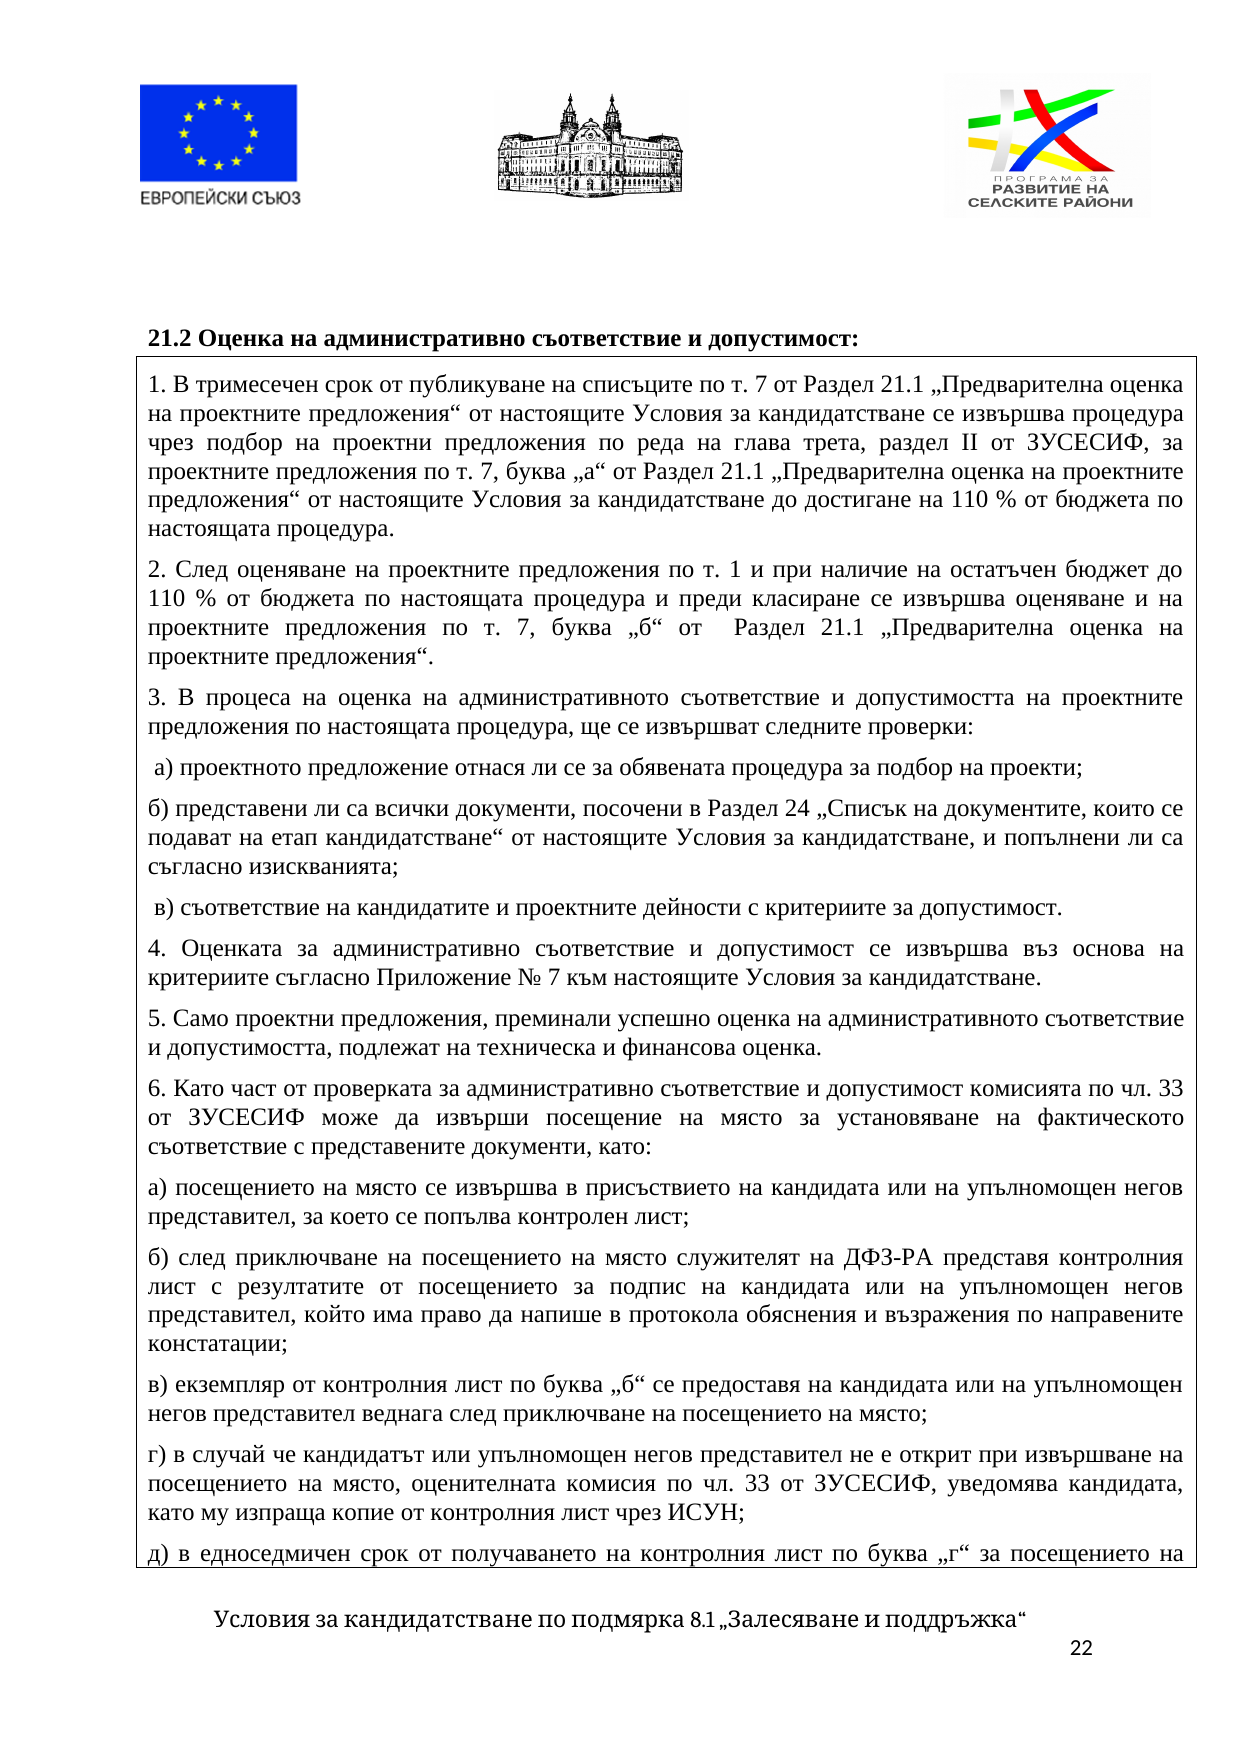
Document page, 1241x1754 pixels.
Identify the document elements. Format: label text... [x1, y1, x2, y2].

subtitle 21.2 Оценка на административно съответствие и допустимост: [148, 323, 1093, 352]
picture [493, 90, 690, 201]
picture [140, 83, 302, 208]
picture [943, 73, 1152, 218]
